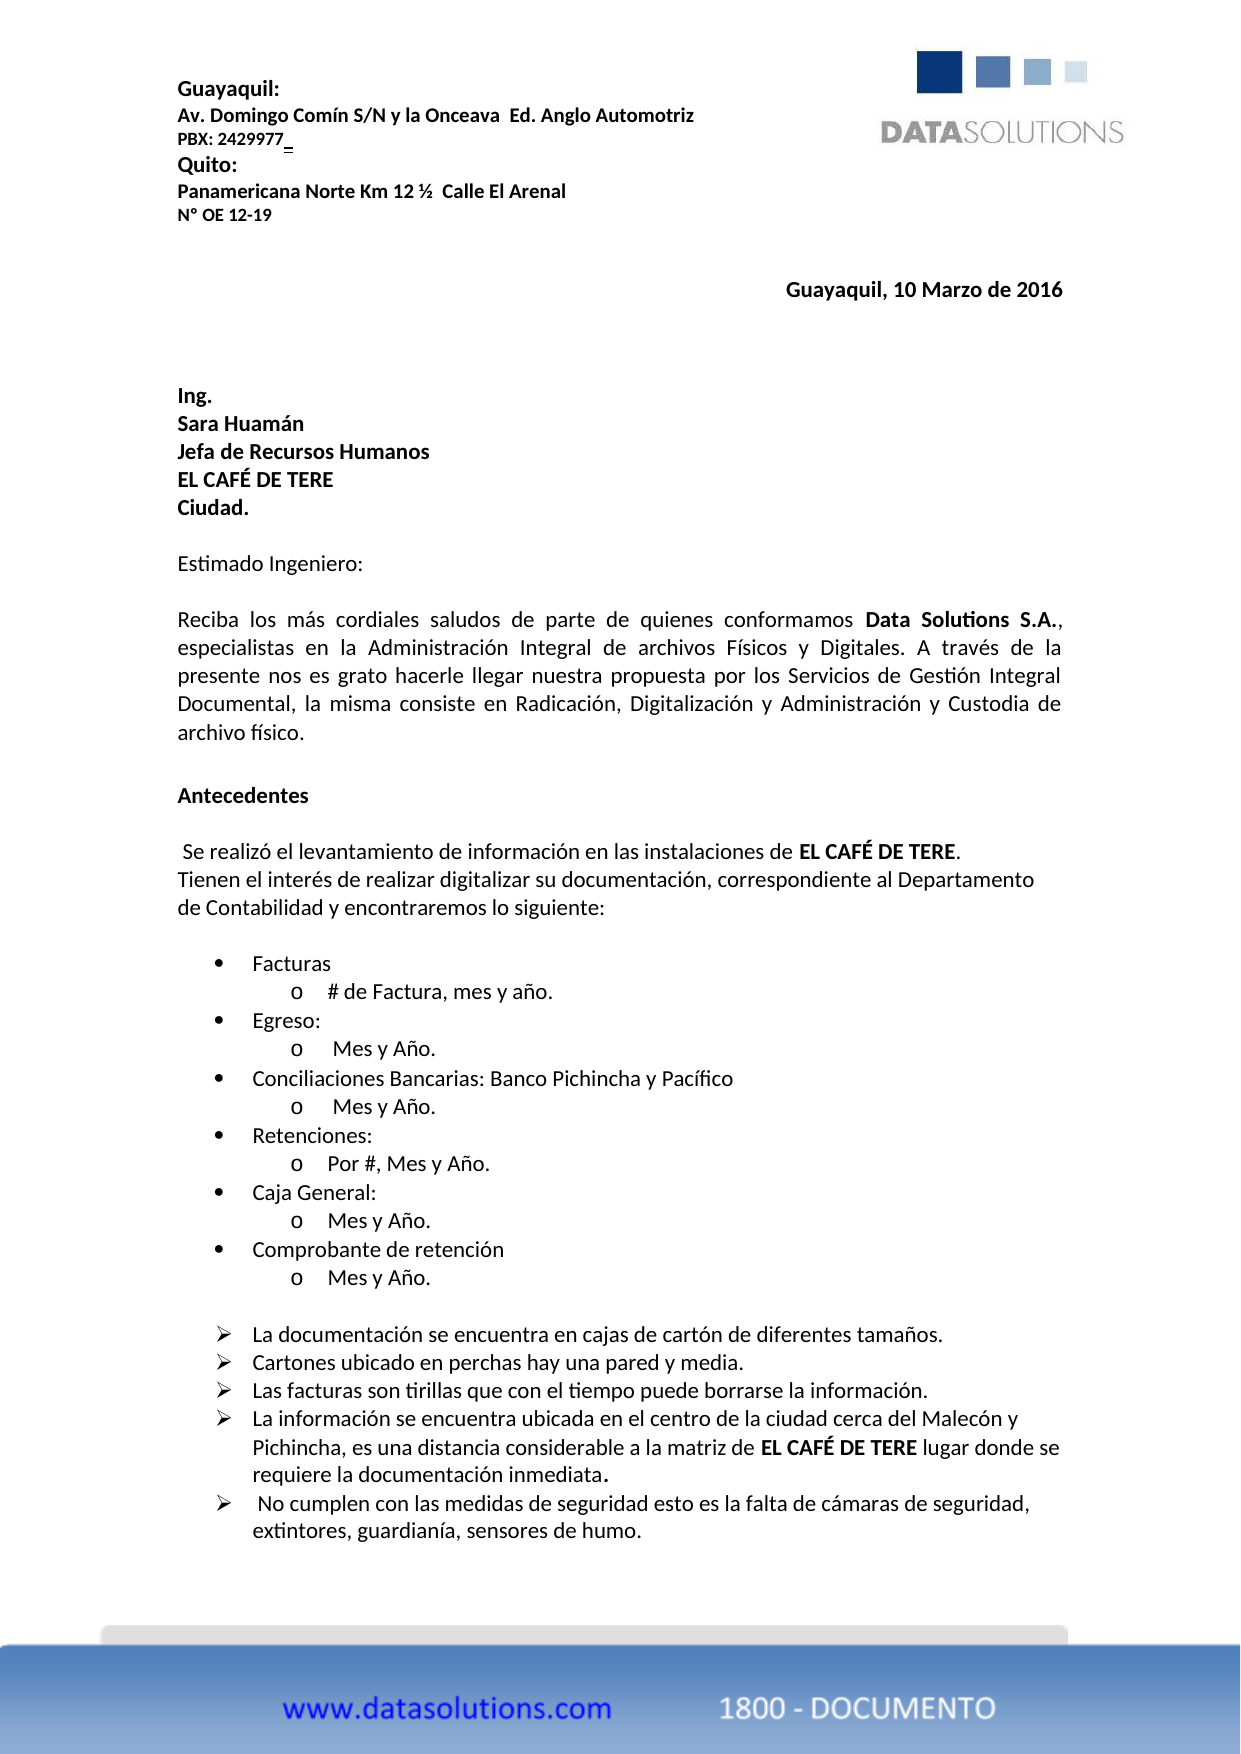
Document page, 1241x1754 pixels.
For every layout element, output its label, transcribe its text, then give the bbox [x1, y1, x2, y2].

text Se realizó el levantamiento de información en las instalaciones de EL CAFÉ DE TERE. [177, 837, 1063, 865]
list Conciliaciones Bancarias: Banco Pichincha y Pacífico [215, 1064, 1063, 1092]
list No cumplen con las medidas de seguridad esto es la falta de cámaras de seguridad, extintores, guardianía, sensores de humo. [215, 1489, 1063, 1545]
list Egreso: [215, 1007, 1063, 1034]
list Las facturas son tirillas que con el tiempo puede borrarse la información. [215, 1377, 1063, 1404]
list Retenciones: [215, 1121, 1063, 1149]
text EL CAFÉ DE TERE [177, 465, 1063, 493]
list # de Factura, mes y año. [290, 977, 1063, 1007]
picture [846, 31, 1166, 163]
list Mes y Año. [290, 1206, 1063, 1235]
list Mes y Año. [290, 1034, 1063, 1064]
text Estimado Ingeniero: [177, 549, 1063, 577]
text Sara Huamán [177, 409, 1063, 437]
list Facturas [215, 949, 1063, 977]
list Mes y Año. [290, 1092, 1063, 1121]
text Jefa de Recursos Humanos [177, 437, 1063, 465]
text Tienen el interés de realizar digitalizar su documentación, correspondiente al Departamento de Contabilidad y encontraremos lo siguiente: [177, 865, 1063, 921]
list Por #, Mes y Año. [290, 1149, 1063, 1178]
text Reciba los más cordiales saludos de parte de quienes conformamos Data Solutions S.A., especialistas en la Administración Integral de archivos Físicos y Digitales. A través de la presente nos es grato hacerle llegar nuestra propuesta por los Servicios de Gestión Integral Documental, la misma consiste en Radicación, Digitalización y Administración y Custodia de archivo físico. [177, 606, 1063, 746]
list Caja General: [215, 1178, 1063, 1206]
text Antecedentes [177, 781, 1063, 809]
picture [0, 1625, 1241, 1754]
text Ciudad. [177, 493, 1063, 521]
list Comprobante de retención [215, 1235, 1063, 1263]
list La información se encuentra ubicada en el centro de la ciudad cerca del Malecón y Pichincha, es una distancia considerable a la matriz de EL CAFÉ DE TERE lugar donde se requiere la documentación inmediata. [215, 1404, 1063, 1489]
list La documentación se encuentra en cajas de cartón de diferentes tamaños. [215, 1321, 1063, 1348]
text Ing. [177, 381, 1063, 409]
list Mes y Año. [290, 1263, 1063, 1292]
text Guayaquil, 10 Marzo de 2016 [177, 275, 1063, 303]
list Cartones ubicado en perchas hay una pared y media. [215, 1348, 1063, 1377]
